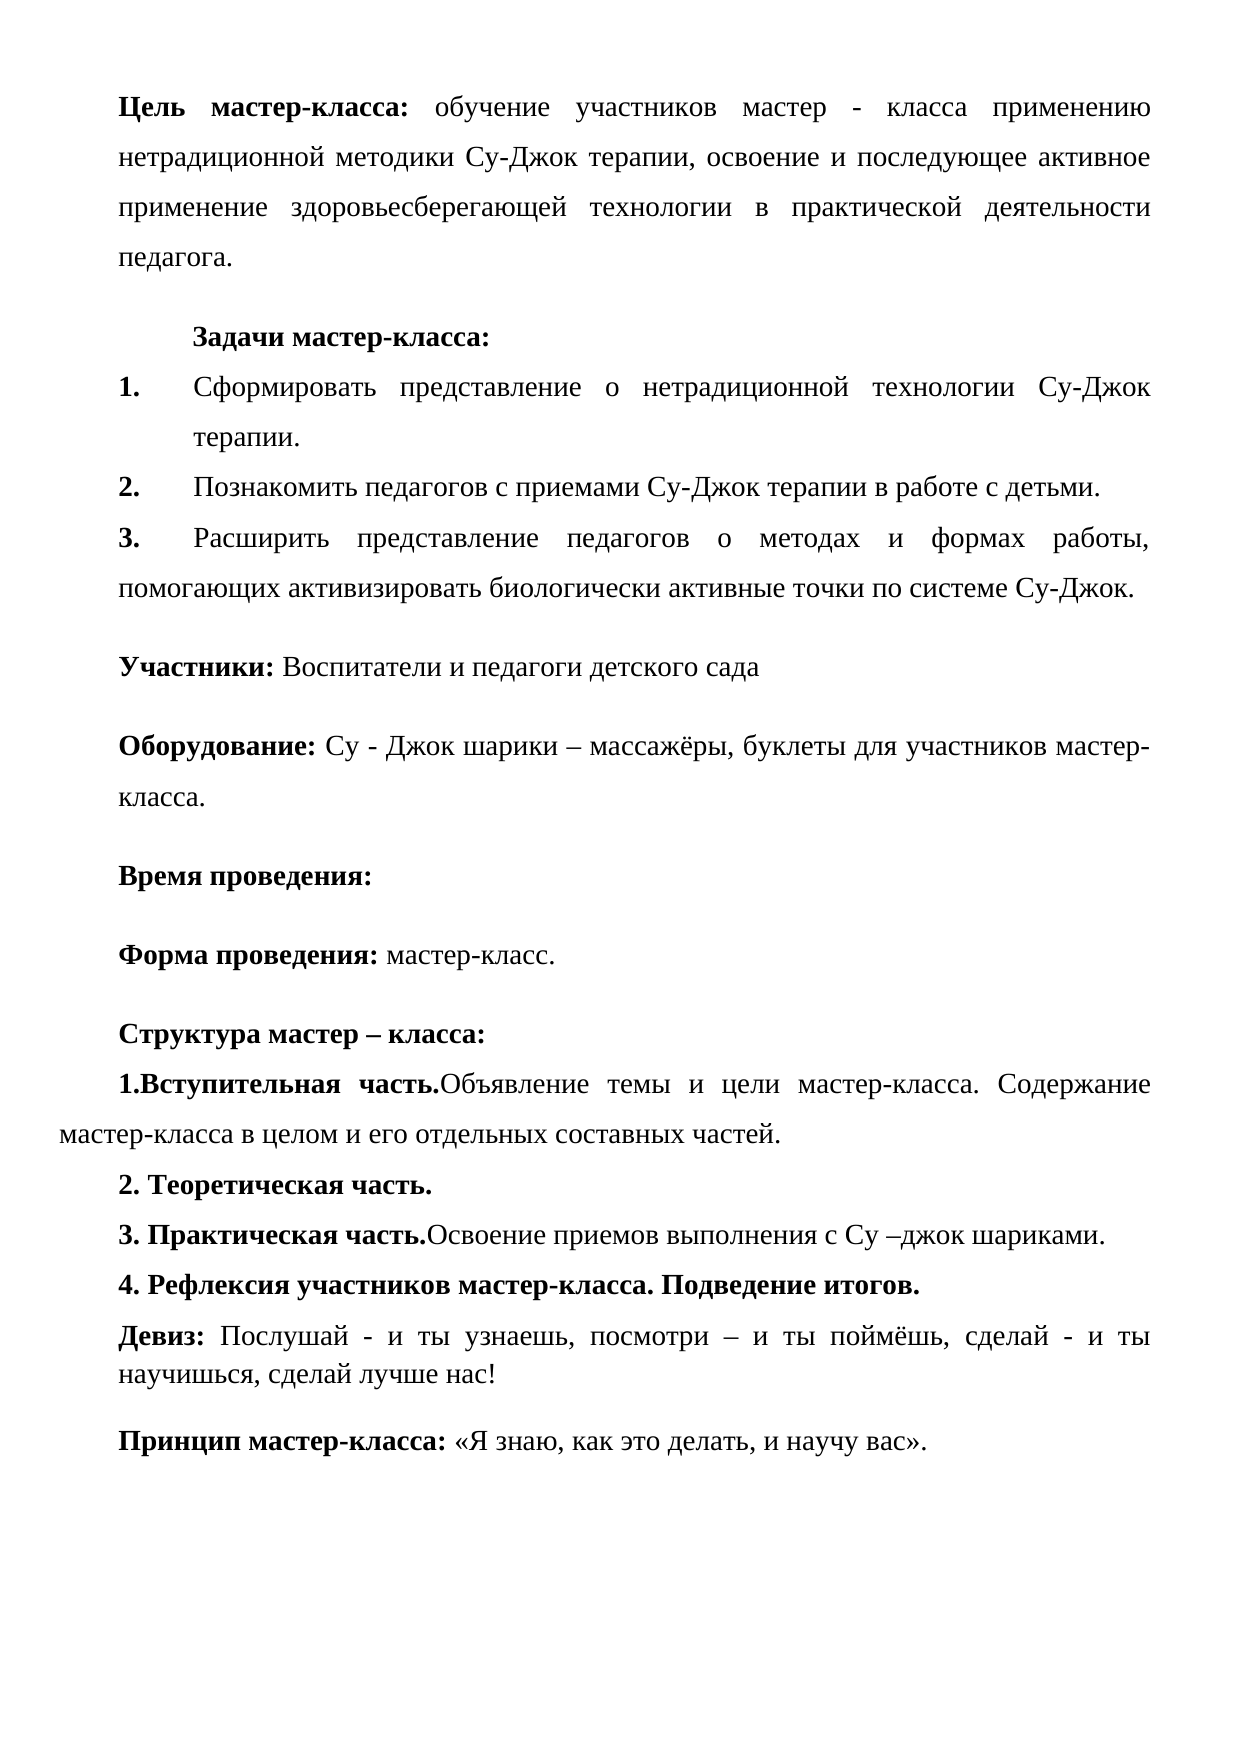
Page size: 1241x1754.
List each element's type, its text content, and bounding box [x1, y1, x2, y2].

text Форма проведения: мастер-класс. [118, 937, 1152, 970]
text Задачи мастер-класса: [118, 319, 1152, 352]
text Структура мастер – класса: [59, 1016, 1152, 1049]
text Время проведения: [118, 858, 1152, 891]
list Познакомить педагогов с приемами Су-Джок терапии в работе с детьми. [118, 469, 1150, 503]
text Девиз: Послушай - и ты узнаешь, посмотри – и ты поймёшь, сделай - и ты научишься, сделай лучше нас! [118, 1318, 1152, 1390]
text 4. Рефлексия участников мастер-класса. Подведение итогов. [59, 1267, 1152, 1301]
list Расширить представление педагогов о методах и формах работы, помогающих активизировать биологически активные точки по системе Су-Джок. [118, 520, 1150, 604]
text 2. Теоретическая часть. [59, 1167, 1152, 1200]
text 1.Вступительная часть.Объявление темы и цели мастер-класса. Содержание мастер-класса в целом и его отдельных составных частей. [59, 1066, 1152, 1150]
list Сформировать представление о нетрадиционной технологии Су-Джок терапии. [118, 369, 1152, 453]
text Оборудование: Су - Джок шарики – массажёры, буклеты для участников мастер-класса. [118, 728, 1152, 812]
text Принцип мастер-класса: «Я знаю, как это делать, и научу вас». [118, 1423, 1152, 1457]
text 3. Практическая часть.Освоение приемов выполнения с Су –джок шариками. [59, 1217, 1152, 1251]
text Цель мастер-класса: обучение участников мастер - класса применению нетрадиционной методики Су-Джок терапии, освоение и последующее активное применение здоровьесберегающей технологии в практической деятельности педагога. [118, 89, 1152, 273]
text Участники: Воспитатели и педагоги детского сада [118, 649, 1152, 683]
